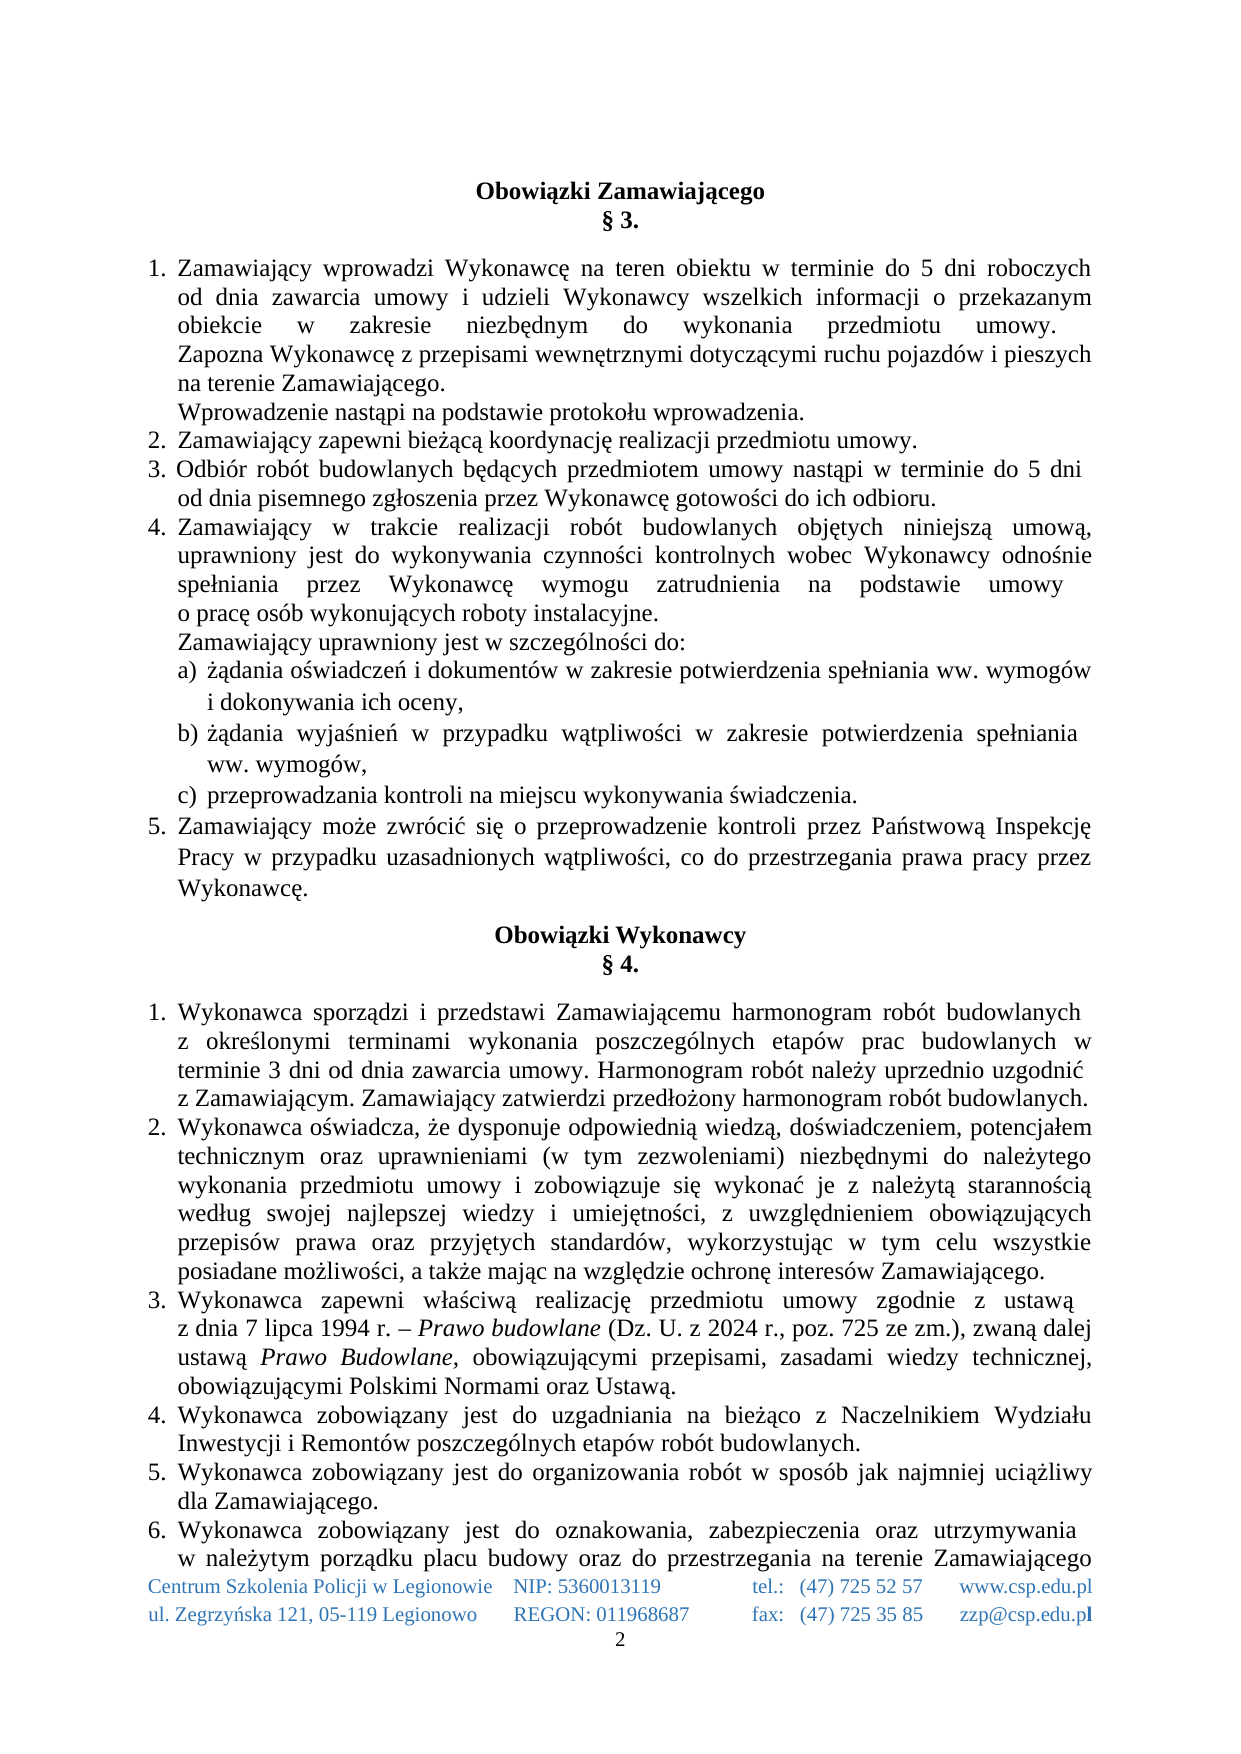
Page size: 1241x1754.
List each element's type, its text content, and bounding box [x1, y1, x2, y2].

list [148, 1515, 1092, 1572]
list 5. Zamawiający może zwrócić się o przeprowadzenie kontroli przez Państwową Inspekcję Pracy w przypadku uzasadnionych wątpliwości, co do przestrzegania prawa pracy przez Wykonawcę. [148, 811, 1092, 902]
list Wykonawca zobowiązany jest do organizowania robót w sposób jak najmniej uciążliwy dla Zamawiającego. [148, 1457, 1092, 1515]
list żądania wyjaśnień w przypadku wątpliwości w zakresie potwierdzenia spełniania ww. wymogów, [177, 718, 1092, 777]
text 4. Zamawiający w trakcie realizacji robót budowlanych objętych niniejszą umową, uprawniony jest do wykonywania czynności kontrolnych wobec Wykonawcy odnośnie spełniania przez Wykonawcę wymogu zatrudnienia na podstawie umowy o pracę osób wykonujących roboty instalacyjne. [148, 512, 1092, 627]
text § 4. [148, 949, 1092, 978]
text Obowiązki Wykonawcy [148, 921, 1092, 949]
text 2. Zamawiający zapewni bieżącą koordynację realizacji przedmiotu umowy. [148, 426, 1092, 454]
list przeprowadzania kontroli na miejscu wykonywania świadczenia. [177, 780, 1092, 808]
text Zamawiający uprawniony jest w szczególności do: [177, 627, 1092, 656]
text 3. Odbiór robót budowlanych będących przedmiotem umowy nastąpi w terminie do 5 dni od dnia pisemnego zgłoszenia przez Wykonawcę gotowości do ich odbioru. [148, 454, 1092, 512]
text 1. Zamawiający wprowadzi Wykonawcę na teren obiektu w terminie do 5 dni roboczych od dnia zawarcia umowy i udzieli Wykonawcy wszelkich informacji o przekazanym obiekcie w zakresie niezbędnym do wykonania przedmiotu umowy. Zapozna Wykonawcę z przepisami wewnętrznymi dotyczącymi ruchu pojazdów i pieszych na terenie Zamawiającego. [148, 253, 1092, 397]
list Wykonawca oświadcza, że dysponuje odpowiednią wiedzą, doświadczeniem, potencjałem technicznym oraz uprawnieniami (w tym zezwoleniami) niezbędnymi do należytego wykonania przedmiotu umowy i zobowiązuje się wykonać je z należytą starannością według swojej najlepszej wiedzy i umiejętności, z uwzględnieniem obowiązujących przepisów prawa oraz przyjętych standardów, wykorzystując w tym celu wszystkie posiadane możliwości, a także mając na względzie ochronę interesów Zamawiającego. [148, 1112, 1092, 1285]
text § 3. [148, 205, 1092, 234]
list żądania oświadczeń i dokumentów w zakresie potwierdzenia spełniania ww. wymogów i dokonywania ich oceny, [177, 656, 1092, 715]
text Wprowadzenie nastąpi na podstawie protokołu wprowadzenia. [148, 397, 1092, 426]
list Wykonawca zobowiązany jest do uzgadniania na bieżąco z Naczelnikiem Wydziału Inwestycji i Remontów poszczególnych etapów robót budowlanych. [148, 1400, 1092, 1457]
list Wykonawca zapewni właściwą realizację przedmiotu umowy zgodnie z ustawą z dnia 7 lipca 1994 r. – Prawo budowlane (Dz. U. z 2024 r., poz. 725 ze zm.), zwaną dalej ustawą Prawo Budowlane, obowiązującymi przepisami, zasadami wiedzy technicznej, obowiązującymi Polskimi Normami oraz Ustawą. [148, 1285, 1092, 1400]
text Obowiązki Zamawiającego [148, 176, 1092, 205]
list Wykonawca sporządzi i przedstawi Zamawiającemu harmonogram robót budowlanych z określonymi terminami wykonania poszczególnych etapów prac budowlanych w terminie 3 dni od dnia zawarcia umowy. Harmonogram robót należy uprzednio uzgodnić z Zamawiającym. Zamawiający zatwierdzi przedłożony harmonogram robót budowlanych. [148, 997, 1092, 1112]
